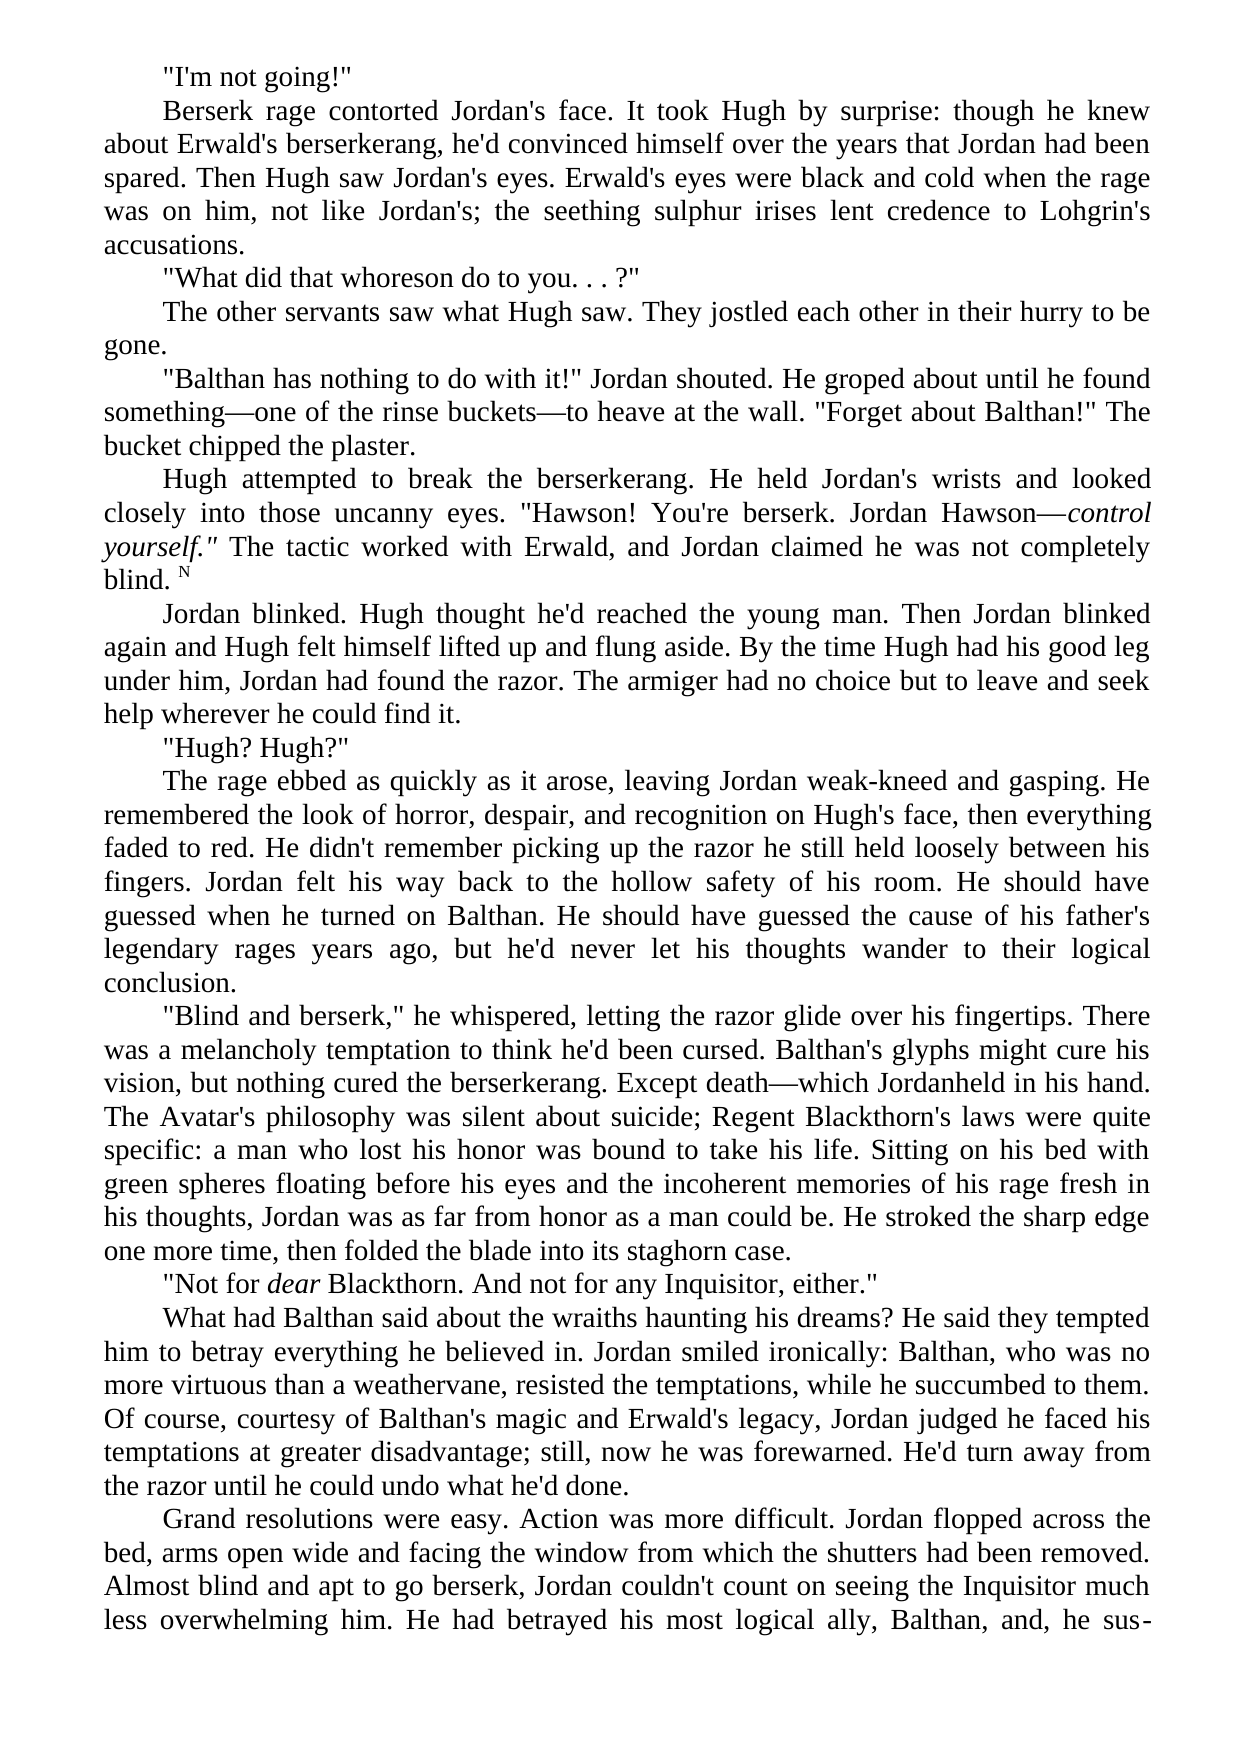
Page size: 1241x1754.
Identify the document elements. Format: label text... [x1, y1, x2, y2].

text "Balthan has nothing to do with it!" Jordan shouted. He groped about until he found something—one of the rinse buckets—to heave at the wall. "Forget about Balthan!" The bucket chipped the plaster. [103, 361, 1152, 462]
text Jordan blinked. Hugh thought he'd reached the young man. Then Jordan blinked again and Hugh felt himself lifted up and flung aside. By the time Hugh had his good leg under him, Jordan had found the razor. The armiger had no choice but to leave and seek help wherever he could find it. [103, 596, 1152, 730]
text "What did that whoreson do to you. . . ?" [103, 260, 1152, 294]
text "Hugh? Hugh?" [103, 730, 1152, 763]
text The other servants saw what Hugh saw. They jostled each other in their hurry to be gone. [103, 294, 1152, 361]
text "Not for dear Blackthorn. And not for any Inquisitor, either." [103, 1267, 1152, 1300]
text Hugh attempted to break the berserkerang. He held Jordan's wrists and looked closely into those uncanny eyes. "Hawson! You're berserk. Jordan Hawson—control yourself." The tactic worked with Erwald, and Jordan claimed he was not completely blind. N [103, 462, 1152, 596]
text Berserk rage contorted Jordan's face. It took Hugh by surprise: though he knew about Erwald's berserkerang, he'd convinced himself over the years that Jordan had been spared. Then Hugh saw Jordan's eyes. Erwald's eyes were black and cold when the rage was on him, not like Jordan's; the seething sulphur irises lent credence to Lohgrin's accusations. [103, 93, 1152, 260]
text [103, 1501, 1152, 1636]
text "I'm not going!" [103, 59, 1152, 93]
text The rage ebbed as quickly as it arose, leaving Jordan weak-kneed and gasping. He remembered the look of horror, despair, and recognition on Hugh's face, then everything faded to red. He didn't remember picking up the razor he still held loosely between his fingers. Jordan felt his way back to the hollow safety of his room. He should have guessed when he turned on Balthan. He should have guessed the cause of his father's legendary rages years ago, but he'd never let his thoughts wander to their logical conclusion. [103, 763, 1152, 998]
text What had Balthan said about the wraiths haunting his dreams? He said they tempted him to betray everything he believed in. Jordan smiled ironically: Balthan, who was no more virtuous than a weathervane, resisted the temptations, while he succumbed to them. Of course, courtesy of Balthan's magic and Erwald's legacy, Jordan judged he faced his temptations at greater disadvantage; still, now he was forewarned. He'd turn away from the razor until he could undo what he'd done. [103, 1300, 1152, 1501]
text "Blind and berserk," he whispered, letting the razor glide over his fingertips. There was a melancholy temptation to think he'd been cursed. Balthan's glyphs might cure his vision, but nothing cured the berserkerang. Except death—which Jordanheld in his hand. The Avatar's philosophy was silent about suicide; Regent Blackthorn's laws were quite specific: a man who lost his honor was bound to take his life. Sitting on his bed with green spheres floating before his eyes and the incoherent memories of his rage fresh in his thoughts, Jordan was as far from honor as a man could be. He stroked the sharp edge one more time, then folded the blade into its staghorn case. [103, 998, 1152, 1267]
